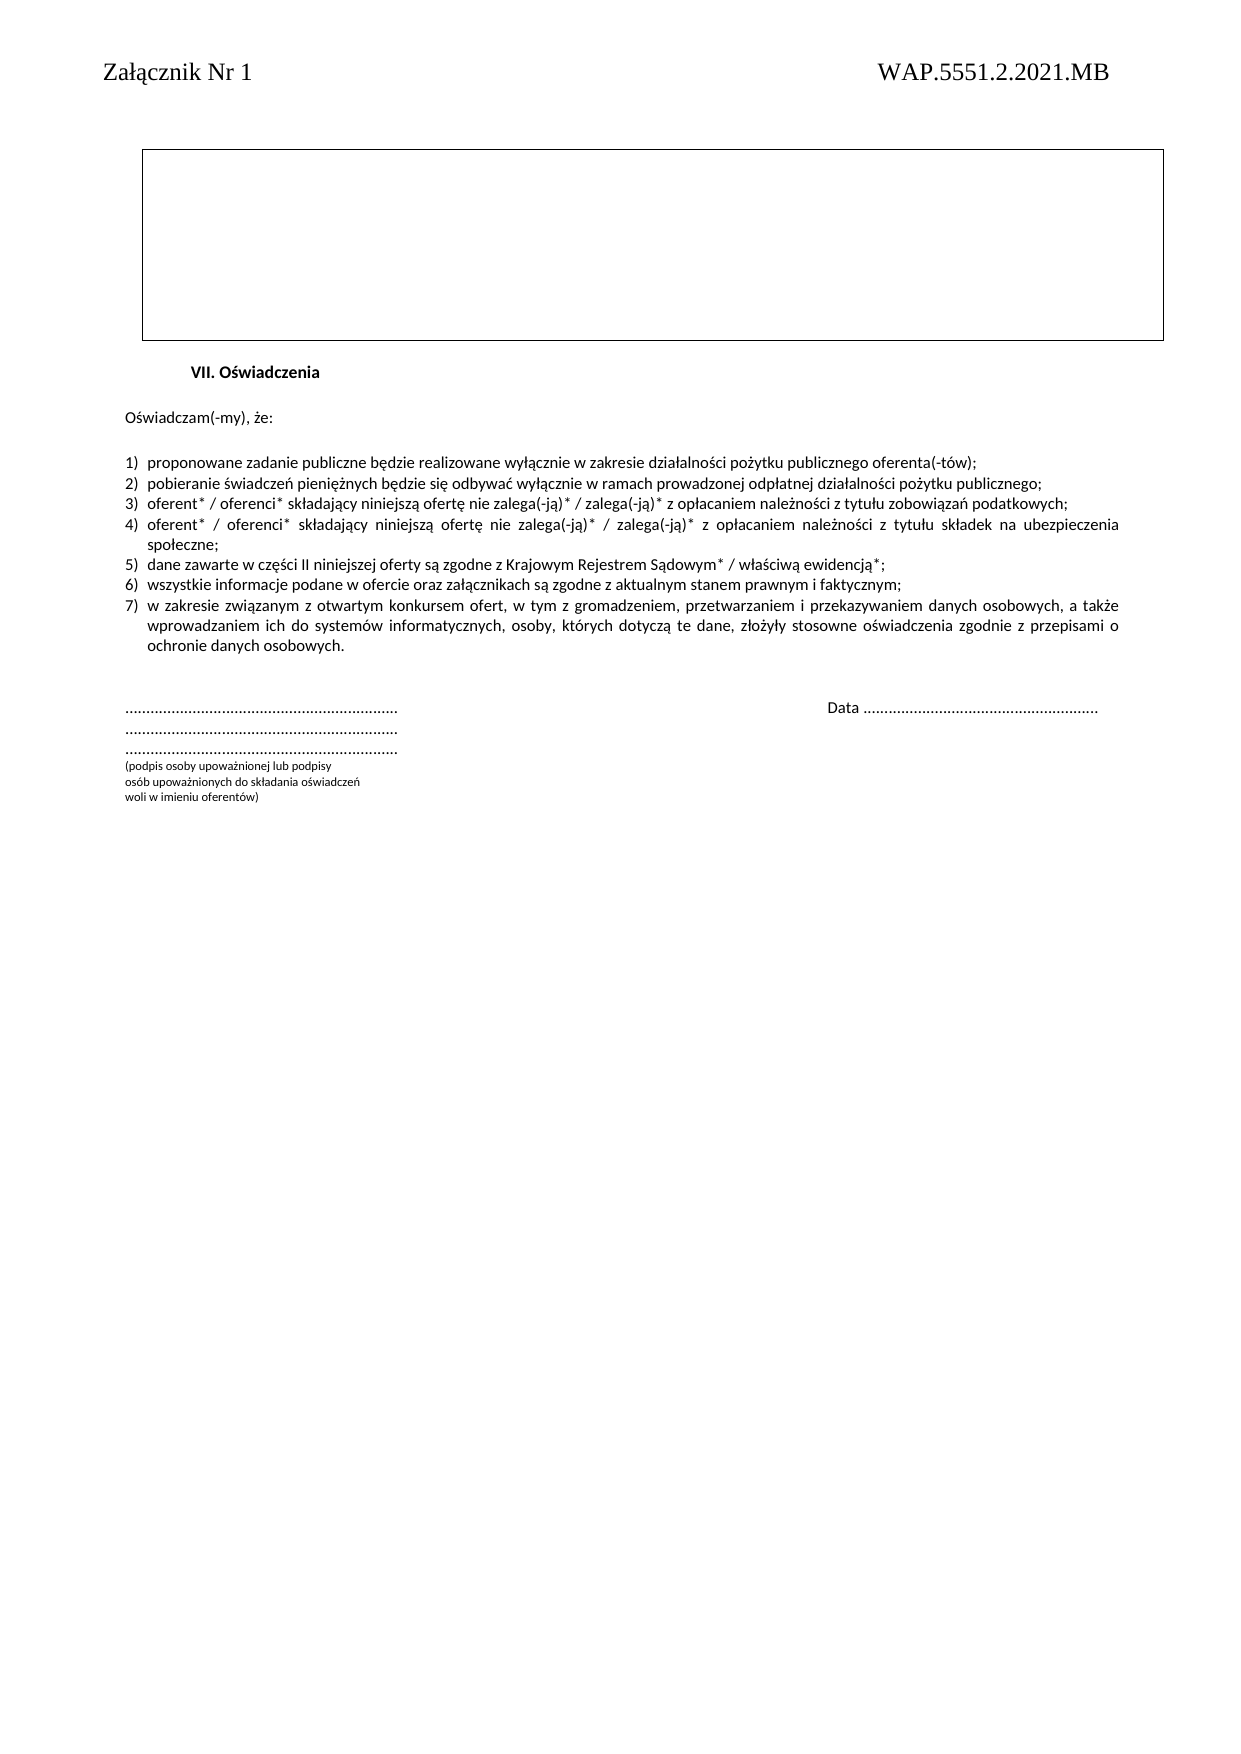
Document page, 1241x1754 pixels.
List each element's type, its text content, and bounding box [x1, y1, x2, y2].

text Oświadczam(-my), że: [125, 407, 1120, 428]
text 1) proponowane zadanie publiczne będzie realizowane wyłącznie w zakresie działalności pożytku publicznego oferenta(-tów); [125, 453, 1120, 473]
text (podpis osoby upoważnionej lub podpisy [125, 758, 1120, 774]
table_header [143, 150, 1163, 339]
text ................................................................. [125, 738, 1120, 758]
text 5) dane zawarte w części II niniejszej oferty są zgodne z Krajowym Rejestrem Sądowym* / właściwą ewidencją*; [125, 554, 1120, 575]
text 2) pobieranie świadczeń pieniężnych będzie się odbywać wyłącznie w ramach prowadzonej odpłatnej działalności pożytku publicznego; [125, 473, 1120, 493]
text 7) w zakresie związanym z otwartym konkursem ofert, w tym z gromadzeniem, przetwarzaniem i przekazywaniem danych osobowych, a także wprowadzaniem ich do systemów informatycznych, osoby, których dotyczą te dane, złożyły stosowne oświadczenia zgodnie z przepisami o ochronie danych osobowych. [125, 595, 1120, 656]
text woli w imieniu oferentów) [125, 789, 1120, 804]
text 6) wszystkie informacje podane w ofercie oraz załącznikach są zgodne z aktualnym stanem prawnym i faktycznym; [125, 575, 1120, 595]
text 3) oferent* / oferenci* składający niniejszą ofertę nie zalega(-ją)* / zalega(-ją)* z opłacaniem należności z tytułu zobowiązań podatkowych; [125, 493, 1120, 514]
text VII. Oświadczenia [191, 361, 1120, 382]
text osób upoważnionych do składania oświadczeń [125, 774, 1120, 789]
text ................................................................. [125, 718, 1120, 738]
text ................................................................. Data ........................................................ [125, 698, 1120, 718]
text 4) oferent* / oferenci* składający niniejszą ofertę nie zalega(-ją)* / zalega(-ją)* z opłacaniem należności z tytułu składek na ubezpieczenia społeczne; [125, 514, 1120, 554]
